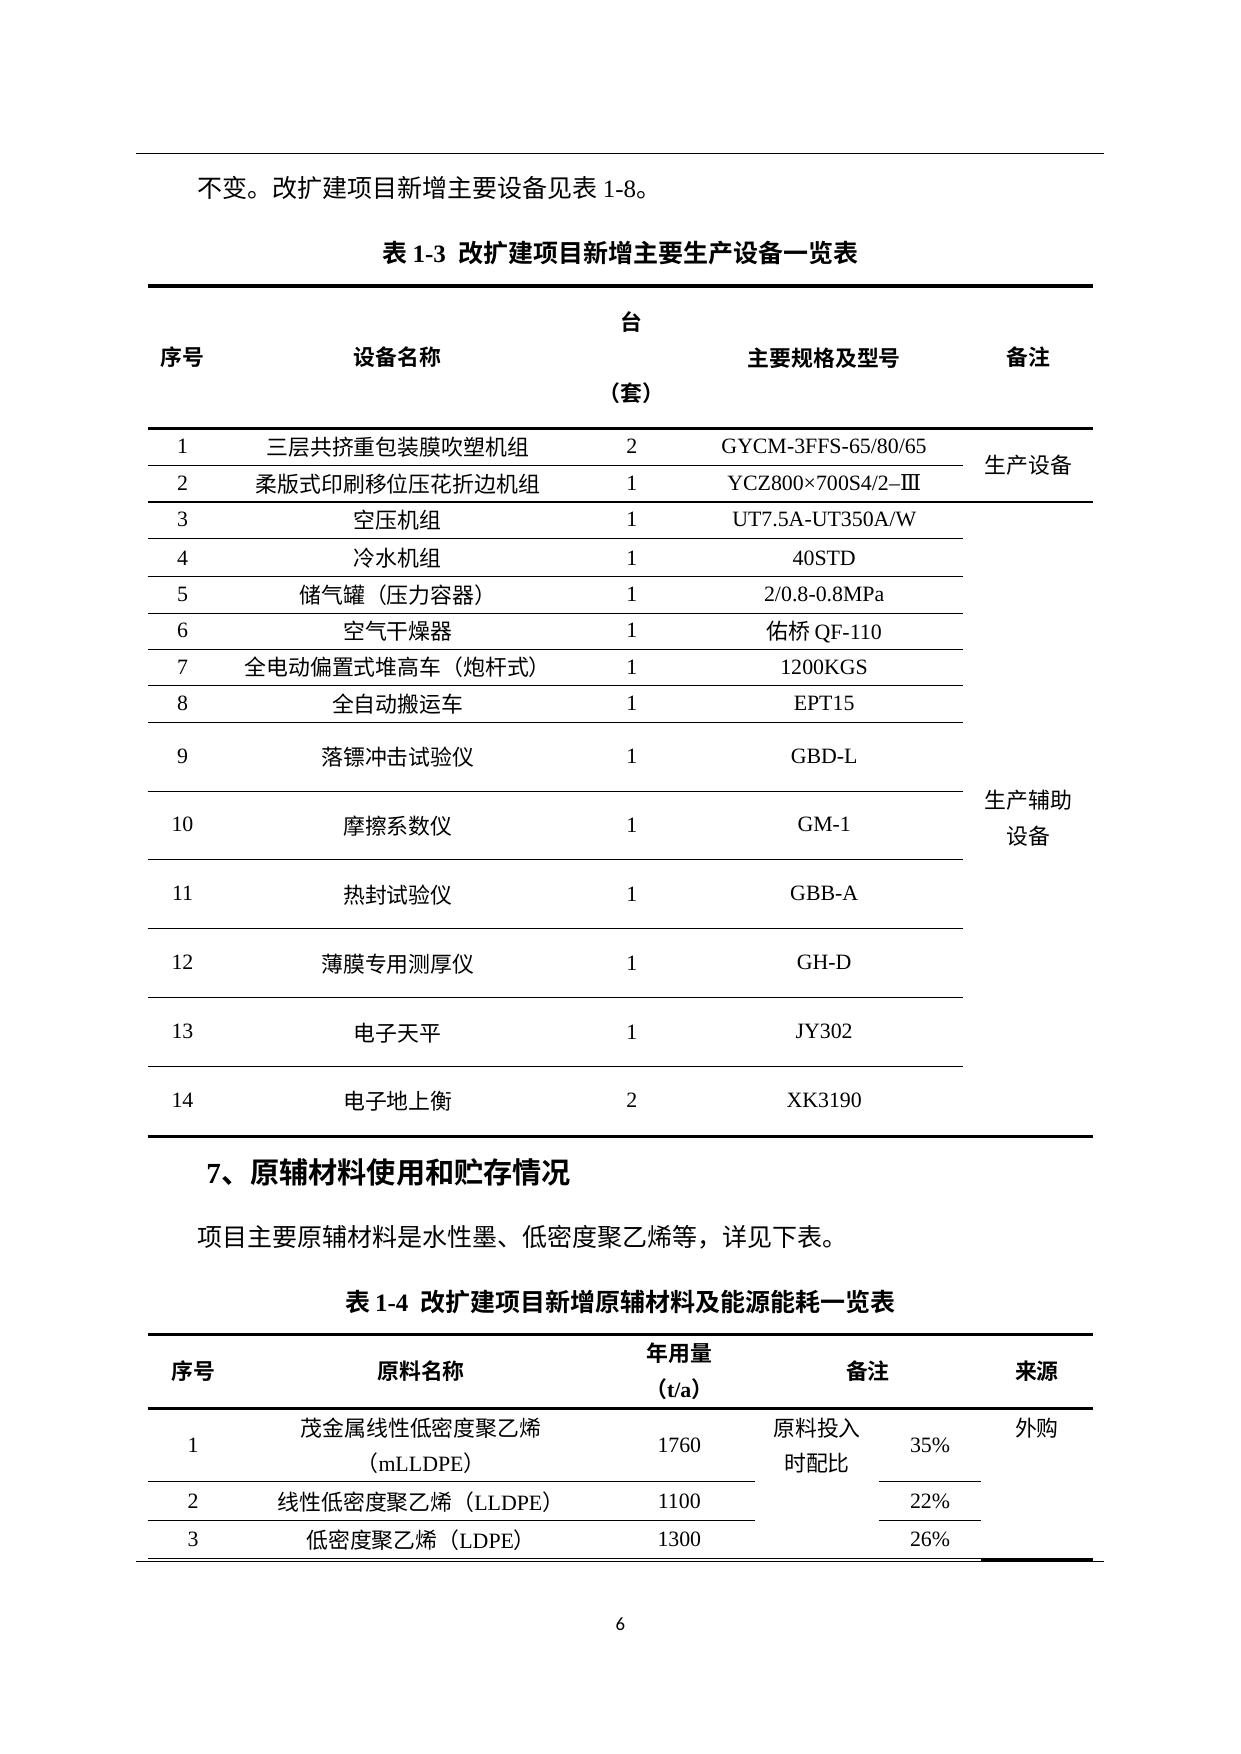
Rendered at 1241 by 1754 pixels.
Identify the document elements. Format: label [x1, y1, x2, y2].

table_cell [136, 154, 1104, 1561]
